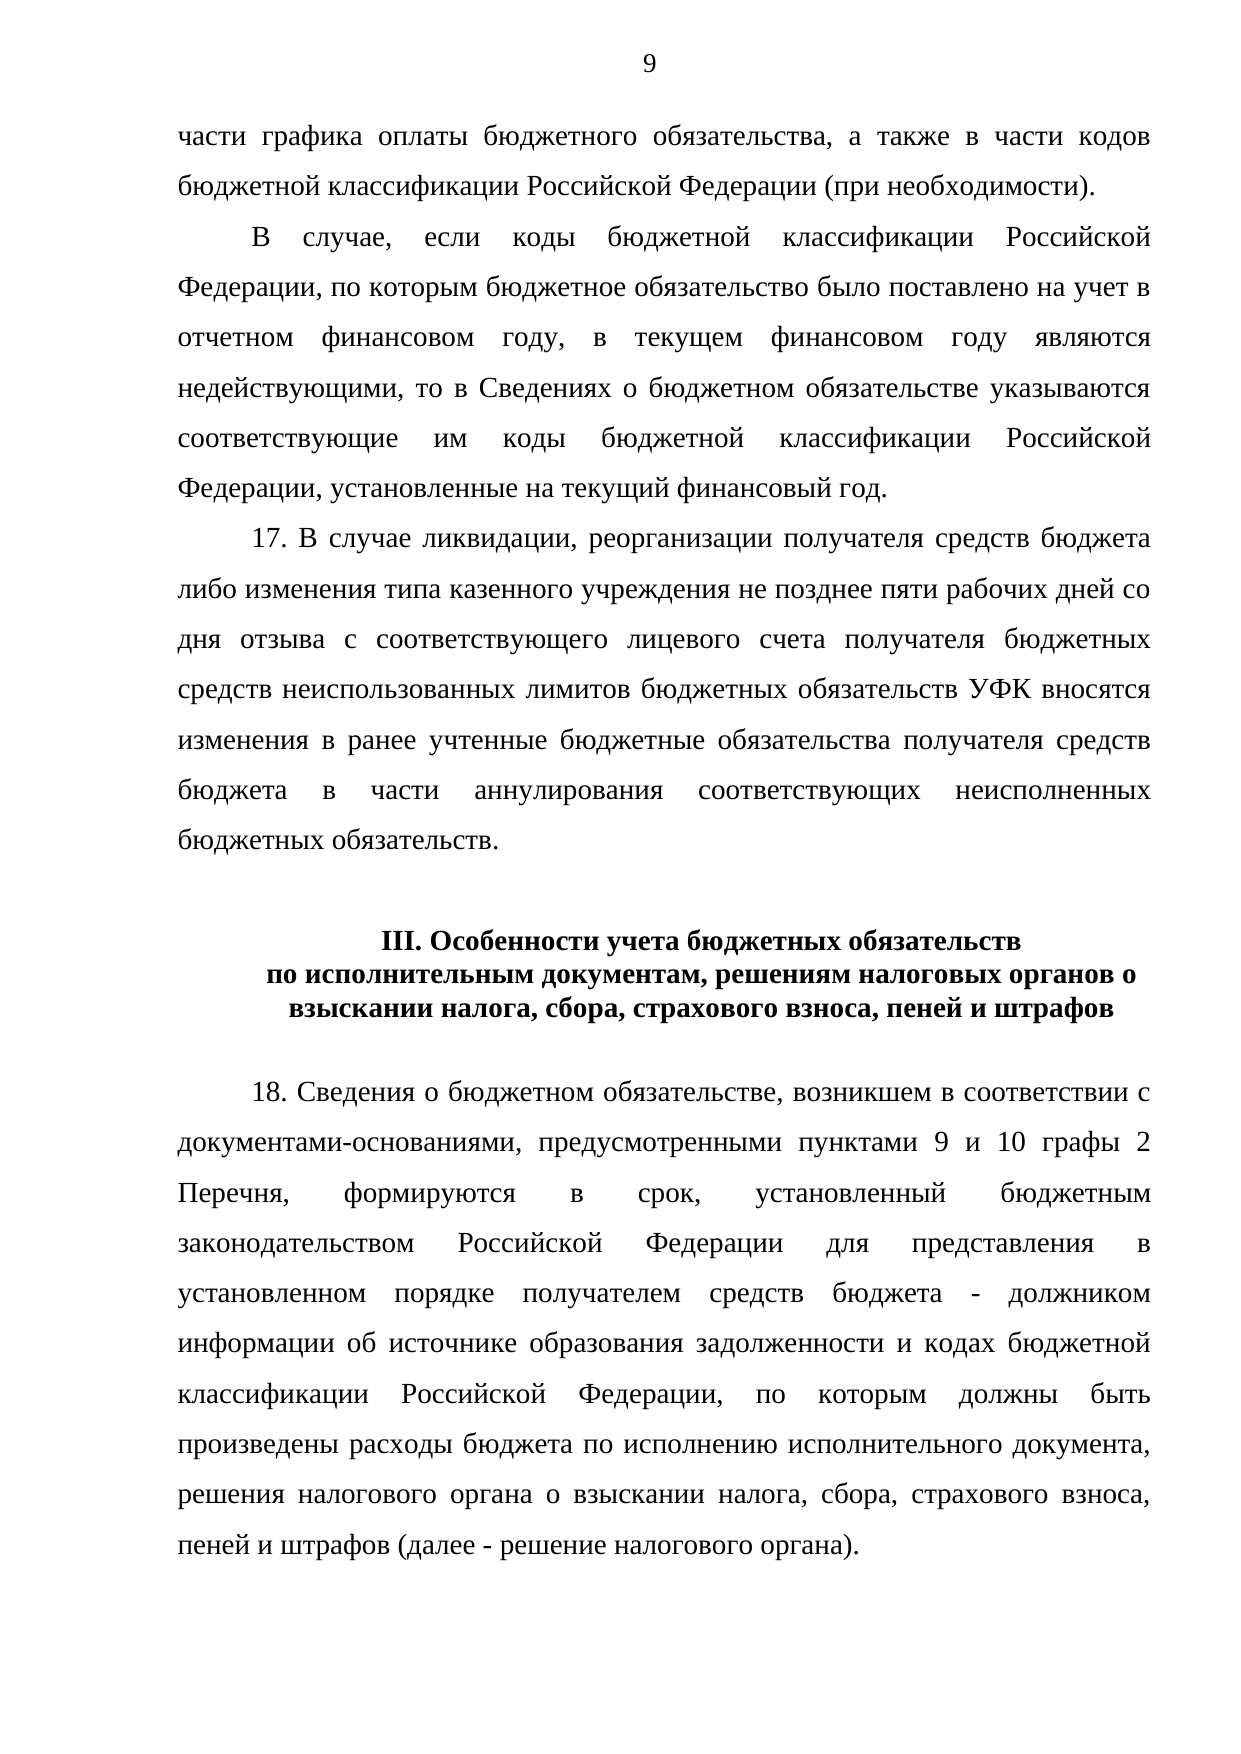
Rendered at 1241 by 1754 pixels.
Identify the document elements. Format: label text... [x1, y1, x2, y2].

text 17. В случае ликвидации, реорганизации получателя средств бюджета либо изменения типа казенного учреждения не позднее пяти рабочих дней со дня отзыва с соответствующего лицевого счета получателя бюджетных средств неиспользованных лимитов бюджетных обязательств УФК вносятся изменения в ранее учтенные бюджетные обязательства получателя средств бюджета в части аннулирования соответствующих неисполненных бюджетных обязательств. [177, 521, 1152, 856]
text В случае, если коды бюджетной классификации Российской Федерации, по которым бюджетное обязательство было поставлено на учет в отчетном финансовом году, в текущем финансовом году являются недействующими, то в Сведениях о бюджетном обязательстве указываются соответствующие им коды бюджетной классификации Российской Федерации, установленные на текущий финансовый год. [177, 219, 1152, 504]
text III. Особенности учета бюджетных обязательств [177, 923, 1152, 957]
text по исполнительным документам, решениям налоговых органов о [177, 957, 1152, 990]
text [177, 118, 1152, 202]
text 18. Сведения о бюджетном обязательстве, возникшем в соответствии с документами-основаниями, предусмотренными пунктами 9 и 10 графы 2 Перечня, формируются в срок, установленный бюджетным законодательством Российской Федерации для представления в установленном порядке получателем средств бюджета - должником информации об источнике образования задолженности и кодах бюджетной классификации Российской Федерации, по которым должны быть произведены расходы бюджета по исполнению исполнительного документа, решения налогового органа о взыскании налога, сбора, страхового взноса, пеней и штрафов (далее - решение налогового органа). [177, 1074, 1152, 1560]
text взыскании налога, сбора, страхового взноса, пеней и штрафов [177, 990, 1152, 1024]
